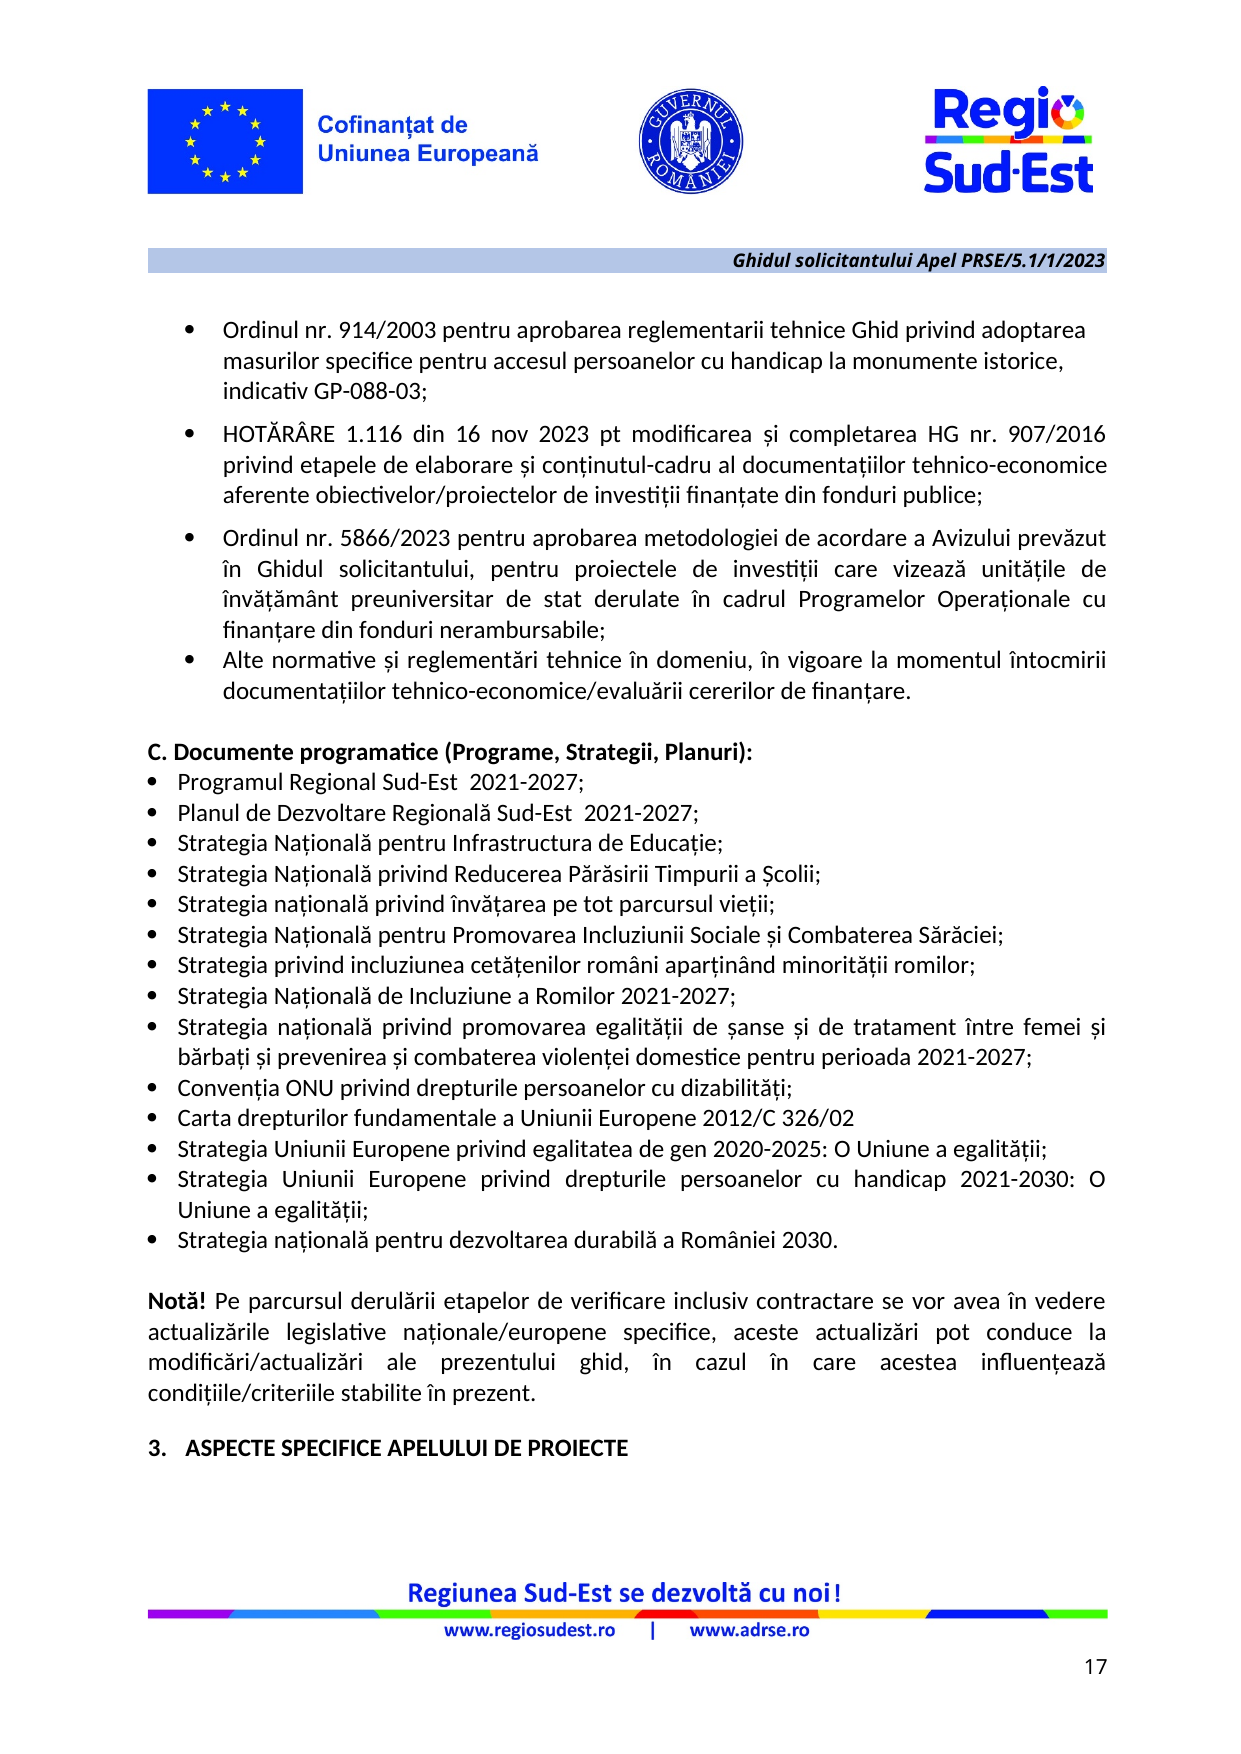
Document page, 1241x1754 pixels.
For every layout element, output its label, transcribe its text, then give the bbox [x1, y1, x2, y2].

text C. Documente programatice (Programe, Strategii, Planuri): [148, 736, 1107, 767]
list Strategia privind incluziunea cetățenilor români aparținând minorității romilor; [148, 950, 1107, 980]
picture [147, 1582, 1108, 1640]
text Notă! Pe parcursul derulării etapelor de verificare inclusiv contractare se vor avea în vedere actualizările legislative naționale/europene specifice, aceste actualizări pot conduce la modificări/actualizări ale prezentului ghid, în cazul în care acestea influențează condițiile/criteriile stabilite în prezent. [148, 1285, 1107, 1407]
list Strategia Națională pentru Infrastructura de Educație; [148, 828, 1107, 858]
list Strategia națională privind învățarea pe tot parcursul vieții; [148, 889, 1107, 919]
list Convenția ONU privind drepturile persoanelor cu dizabilități; [148, 1072, 1107, 1102]
list Programul Regional Sud-Est 2021-2027; [148, 767, 1107, 797]
list Planul de Dezvoltare Regională Sud-Est 2021-2027; [148, 797, 1107, 828]
list Strategia națională pentru dezvoltarea durabilă a României 2030. [148, 1224, 1107, 1255]
list Strategia națională privind promovarea egalității de șanse și de tratament între femei și bărbați și prevenirea și combaterea violenței domestice pentru perioada 2021-2027; [148, 1011, 1107, 1072]
list Ordinul nr. 914/2003 pentru aprobarea reglementarii tehnice Ghid privind adoptarea masurilor specifice pentru accesul persoanelor cu handicap la monumente istorice, indicativ GP-088-03; [185, 314, 1107, 406]
list Strategia Uniunii Europene privind drepturile persoanelor cu handicap 2021-2030: O Uniune a egalității; [148, 1163, 1107, 1224]
picture [147, 86, 1093, 195]
list Strategia Naţională pentru Promovarea Incluziunii Sociale și Combaterea Sărăciei; [148, 919, 1107, 950]
list Strategia Uniunii Europene privind egalitatea de gen 2020-2025: O Uniune a egalității; [148, 1133, 1107, 1163]
list Carta drepturilor fundamentale a Uniunii Europene 2012/C 326/02 [148, 1102, 1107, 1133]
list Ordinul nr. 5866/2023 pentru aprobarea metodologiei de acordare a Avizului prevăzut în Ghidul solicitantului, pentru proiectele de investiții care vizează unitățile de învățământ preuniversitar de stat derulate în cadrul Programelor Operaționale cu finanțare din fonduri nerambursabile; [185, 522, 1107, 644]
list Strategia Națională privind Reducerea Părăsirii Timpurii a Școlii; [148, 858, 1107, 889]
subtitle ASPECTE SPECIFICE APELULUI DE PROIECTE [148, 1432, 1107, 1463]
list Strategia Națională de Incluziune a Romilor 2021-2027; [148, 980, 1107, 1011]
list Alte normative și reglementări tehnice în domeniu, în vigoare la momentul întocmirii documentaţiilor tehnico-economice/evaluării cererilor de finanţare. [185, 644, 1107, 706]
list HOTĂRÂRE 1.116 din 16 nov 2023 pt modificarea şi completarea HG nr. 907/2016 privind etapele de elaborare şi conţinutul-cadru al documentaţiilor tehnico-economice aferente obiectivelor/proiectelor de investiţii finanţate din fonduri publice; [185, 418, 1107, 510]
